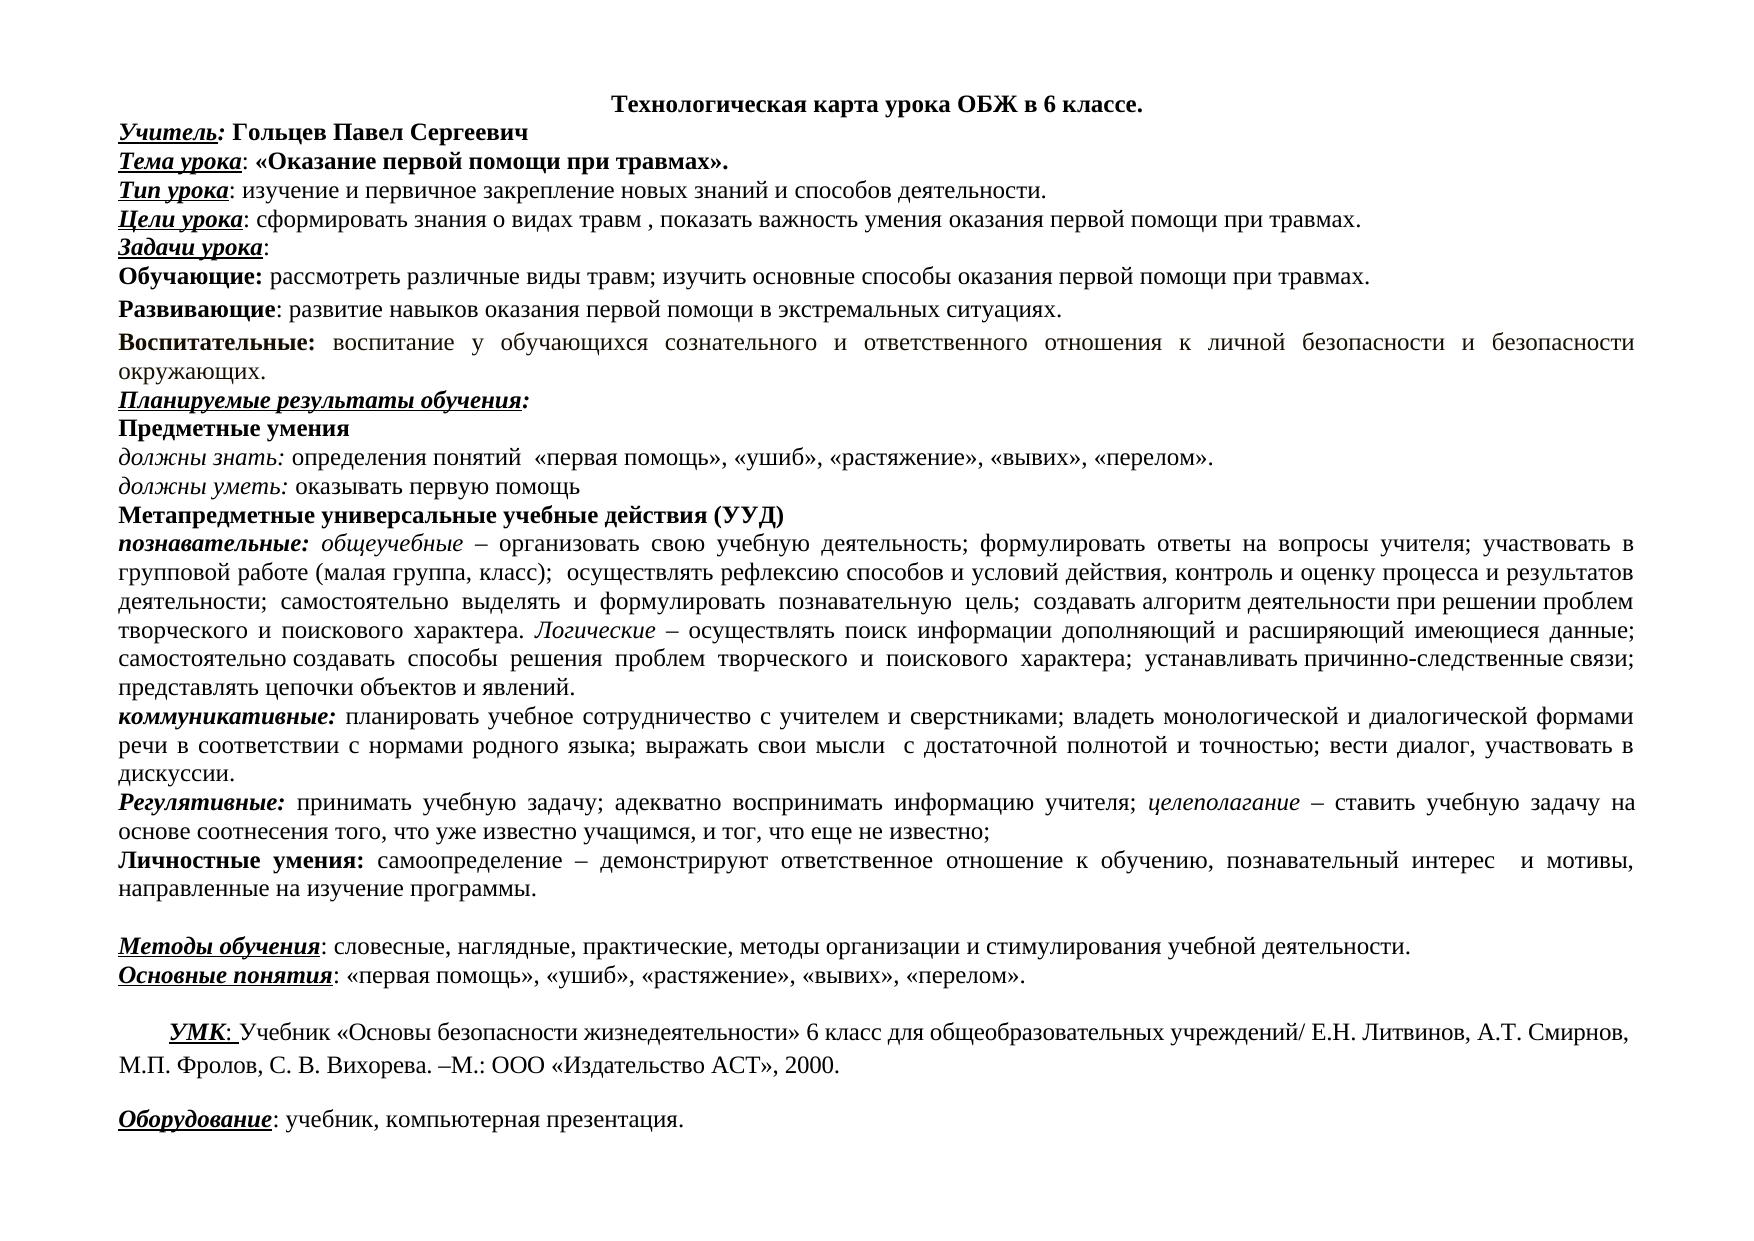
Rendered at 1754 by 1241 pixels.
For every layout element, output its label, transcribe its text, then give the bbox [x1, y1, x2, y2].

text Метапредметные универсальные учебные действия (УУД) [118, 500, 1636, 528]
text Оборудование: учебник, компьютерная презентация. [118, 1104, 1636, 1133]
text УМК: Учебник «Основы безопасности жизнедеятельности» 6 класс для общеобразовательных учреждений/ Е.Н. Литвинов, А.Т. Смирнов, М.П. Фролов, С. В. Вихорева. –М.: ООО «Издательство АСТ», 2000. [119, 1017, 1629, 1079]
text Технологическая карта урока ОБЖ в 6 классе. [118, 89, 1636, 117]
text должны знать: определения понятий «первая помощь», «ушиб», «растяжение», «вывих», «перелом». [118, 442, 1636, 471]
text Личностные умения: самоопределение – демонстрируют ответственное отношение к обучению, познавательный интерес и мотивы, направленные на изучение программы. [118, 845, 1636, 902]
text познавательные: общеучебные – организовать свою учебную деятельность; формулировать ответы на вопросы учителя; участвовать в групповой работе (малая группа, класс); осуществлять рефлексию способов и условий действия, контроль и оценку процесса и результатов деятельности; самостоятельно выделять и формулировать познавательную цель; создавать алгоритм деятельности при решении проблем творческого и поискового характера. Логические – осуществлять поиск информации дополняющий и расширяющий имеющиеся данные; самостоятельно создавать способы решения проблем творческого и поискового характера; устанавливать причинно-следственные связи; представлять цепочки объектов и явлений. [118, 528, 1636, 701]
text Развивающие: развитие навыков оказания первой помощи в экстремальных ситуациях. [118, 294, 1636, 323]
text Методы обучения: словесные, наглядные, практические, методы организации и стимулирования учебной деятельности. [118, 931, 1636, 960]
text Основные понятия: «первая помощь», «ушиб», «растяжение», «вывих», «перелом». [118, 960, 1636, 988]
text Планируемые результаты обучения: [118, 385, 1636, 413]
text Учитель: Гольцев Павел Сергеевич [118, 117, 1636, 146]
text Задачи урока: [118, 232, 1636, 261]
text Тема урока: «Оказание первой помощи при травмах». [118, 146, 1636, 175]
text Предметные умения [118, 413, 1636, 442]
text Регулятивные: принимать учебную задачу; адекватно воспринимать информацию учителя; целеполагание – ставить учебную задачу на основе соотнесения того, что уже известно учащимся, и тог, что еще не известно; [118, 787, 1636, 845]
text Тип урока: изучение и первичное закрепление новых знаний и способов деятельности. [118, 175, 1636, 204]
text должны уметь: оказывать первую помощь [118, 471, 1636, 500]
text Воспитательные: воспитание у обучающихся сознательного и ответственного отношения к личной безопасности и безопасности окружающих. [118, 327, 1636, 385]
text коммуникативные: планировать учебное сотрудничество с учителем и сверстниками; владеть монологической и диалогической формами речи в соответствии с нормами родного языка; выражать свои мысли с достаточной полнотой и точностью; вести диалог, участвовать в дискуссии. [118, 701, 1636, 787]
text Цели урока: сформировать знания о видах травм , показать важность умения оказания первой помощи при травмах. [118, 204, 1636, 232]
text Обучающие: рассмотреть различные виды травм; изучить основные способы оказания первой помощи при травмах. [118, 261, 1636, 290]
